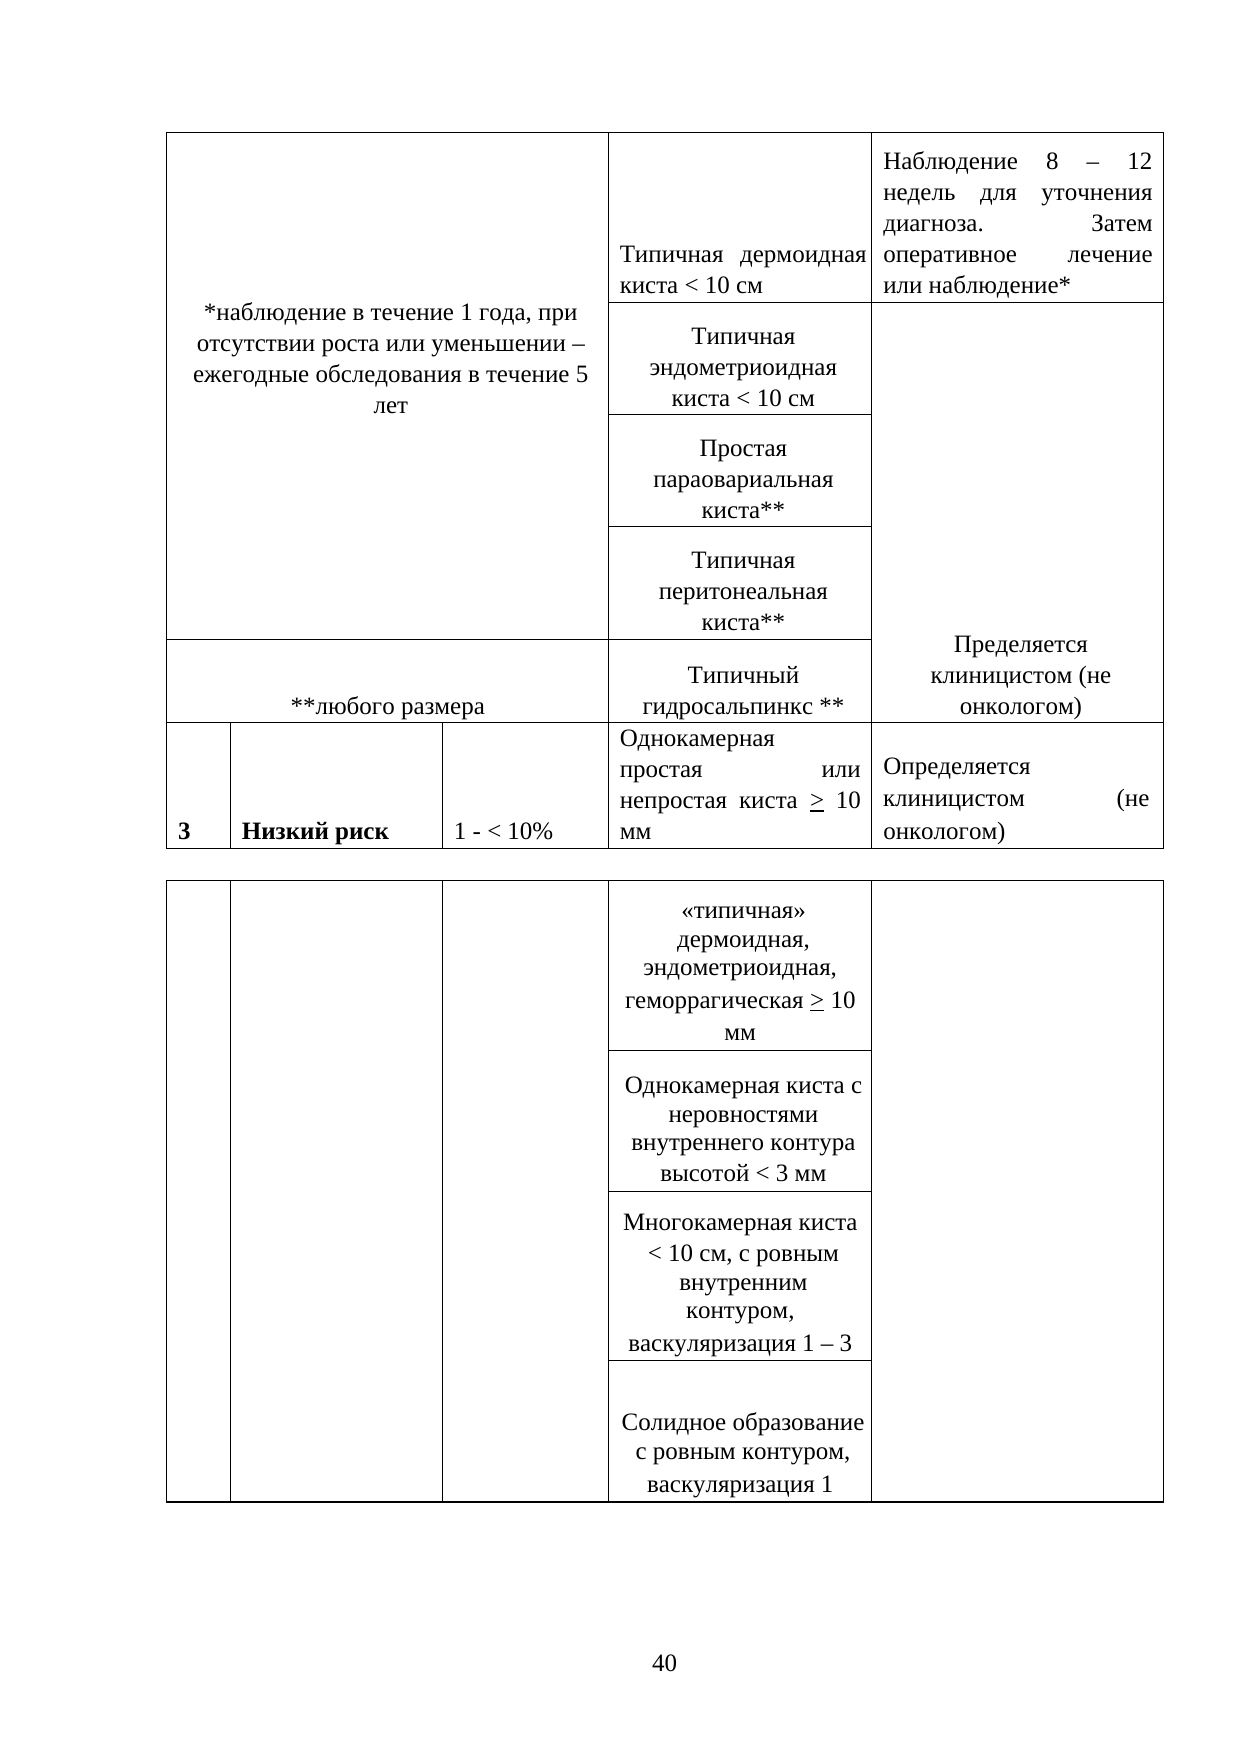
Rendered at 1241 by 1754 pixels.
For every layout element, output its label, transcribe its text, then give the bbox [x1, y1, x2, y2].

table_cell Однокамерная простая или непростая киста > 10 мм [609, 723, 871, 847]
table_cell Низкий риск [231, 723, 442, 847]
table_header [443, 881, 608, 1501]
table_cell 3 [167, 723, 230, 847]
table_cell Типичный гидросальпинкс ** [609, 640, 871, 722]
table_header «типичная» дермоидная, эндометриоидная, геморрагическая > 10 мм [609, 881, 871, 1049]
table_cell *наблюдение в течение 1 года, при отсутствии роста или уменьшении – ежегодные обследования в течение 5 лет [167, 133, 608, 638]
table_cell Однокамерная киста с неровностями внутреннего контура высотой < 3 мм [609, 1051, 871, 1191]
table_cell 1 - < 10% [443, 723, 608, 847]
table_cell Определяется клиницистом (не онкологом) [872, 723, 1163, 847]
table_cell Типичная перитонеальная киста** [609, 527, 871, 638]
table_cell Типичная эндометриоидная киста < 10 см [609, 303, 871, 414]
table_cell Пределяется клиницистом (не онкологом) [872, 303, 1163, 722]
table_header [167, 881, 230, 1501]
table_cell Многокамерная киста < 10 см, с ровным внутренним контуром, васкуляризация 1 – 3 [609, 1192, 871, 1360]
table_header [872, 881, 1163, 1501]
table_cell **любого размера [167, 640, 608, 722]
table_cell Солидное образование с ровным контуром, васкуляризация 1 [609, 1361, 871, 1501]
table_cell Простая параовариальная киста** [609, 415, 871, 526]
table_header [231, 881, 442, 1501]
table_cell Наблюдение 8 – 12 недель для уточнения диагноза. Затем оперативное лечение или наблюдение* [872, 133, 1163, 302]
table_cell Типичная дермоидная киста < 10 см [609, 133, 871, 302]
